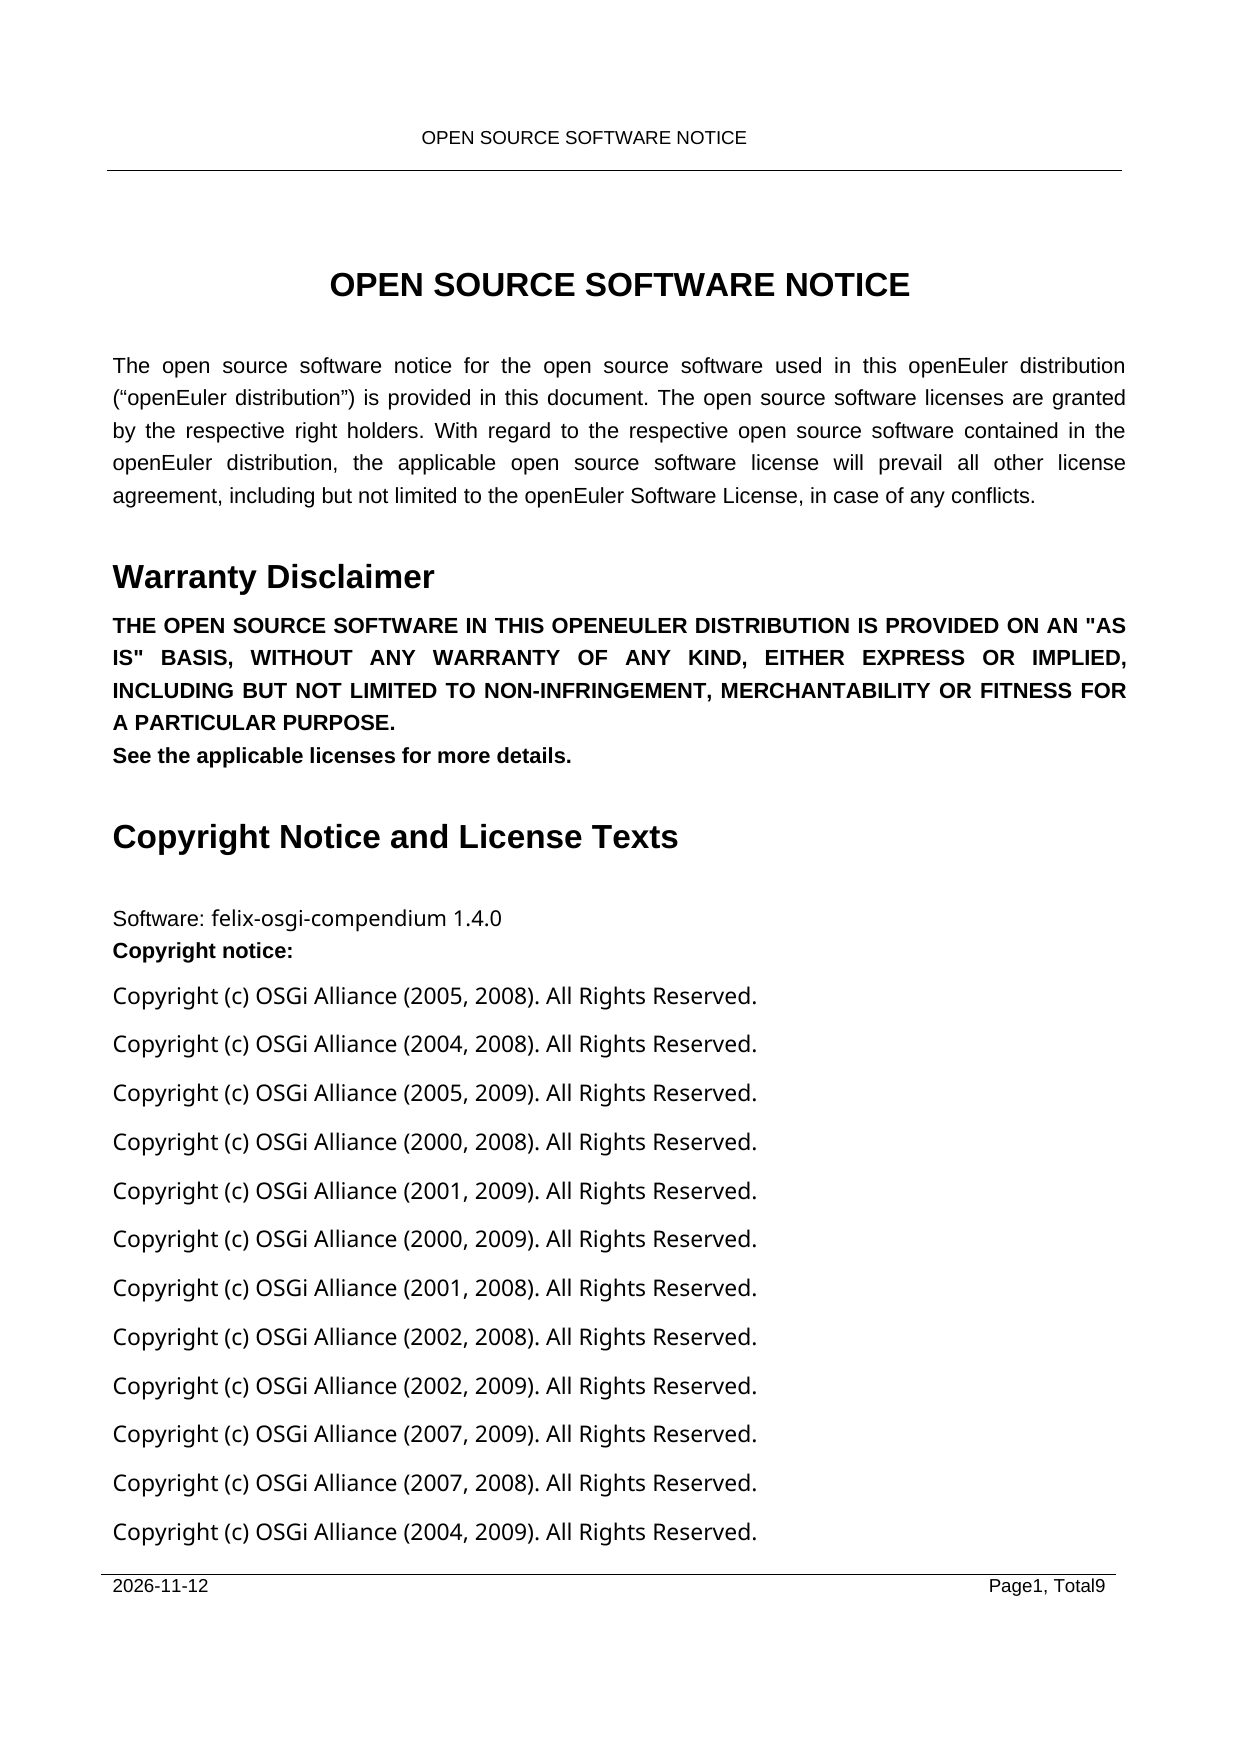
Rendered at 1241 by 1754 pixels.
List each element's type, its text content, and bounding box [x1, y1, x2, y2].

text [112, 979, 1128, 1548]
text OPEN SOURCE SOFTWARE NOTICE [112, 251, 1128, 316]
text The open source software notice for the open source software used in this openEuler distribution (“openEuler distribution”) is provided in this document. The open source software licenses are granted by the respective right holders. With regard to the respective open source software contained in the openEuler distribution, the applicable open source software license will prevail all other license agreement, including but not limited to the openEuler Software License, in case of any conflicts. [112, 349, 1128, 511]
text Software: felix-osgi-compendium 1.4.0 [112, 901, 1128, 934]
text THE OPEN SOURCE SOFTWARE IN THIS OPENEULER DISTRIBUTION IS PROVIDED ON AN "AS IS" BASIS, WITHOUT ANY WARRANTY OF ANY KIND, EITHER EXPRESS OR IMPLIED, INCLUDING BUT NOT LIMITED TO NON-INFRINGEMENT, MERCHANTABILITY OR FITNESS FOR A PARTICULAR PURPOSE. See the applicable licenses for more details. [112, 609, 1128, 771]
text Copyright Notice and License Texts [112, 804, 1128, 869]
text Warranty Disclaimer [112, 544, 1128, 609]
text Copyright notice: [112, 934, 1128, 966]
